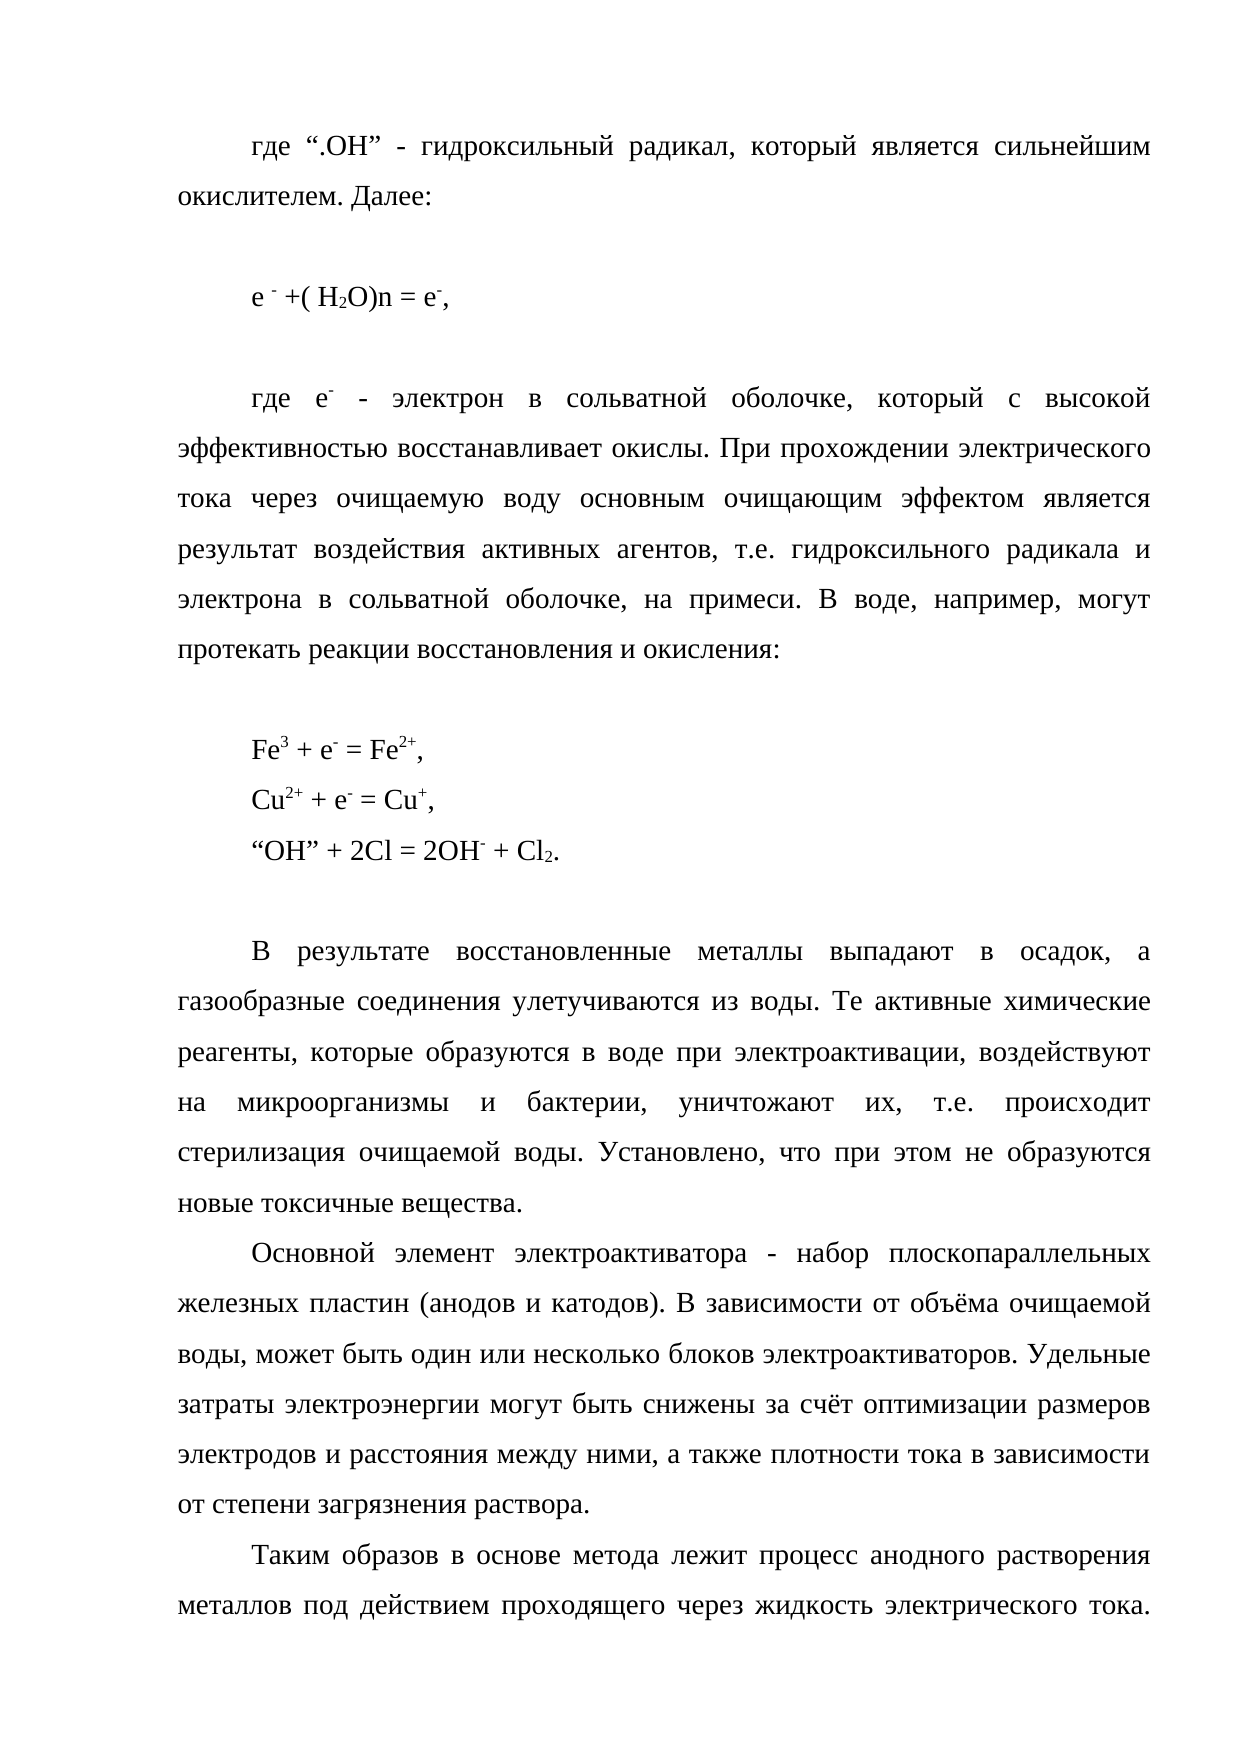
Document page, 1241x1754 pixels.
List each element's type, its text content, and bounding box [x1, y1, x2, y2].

text где e- - электрон в сольватной оболочке, который с высокой эффективностью восстанавливает окислы. При прохождении электрического тока через очищаемую воду основным очищающим эффектом является результат воздействия активных агентов, т.е. гидроксильного радикала и электрона в сольватной оболочке, на примеси. В воде, например, могут протекать реакции восстановления и окисления: [177, 380, 1152, 665]
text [177, 1537, 1152, 1621]
text “OH” + 2Cl = 2OH- + Cl2. [177, 833, 1152, 866]
text Основной элемент электроактиватора - набор плоскопараллельных железных пластин (анодов и катодов). В зависимости от объёма очищаемой воды, может быть один или несколько блоков электроактиваторов. Удельные затраты электроэнергии могут быть снижены за счёт оптимизации размеров электродов и расстояния между ними, а также плотности тока в зависимости от степени загрязнения раствора. [177, 1235, 1152, 1520]
text В результате восстановленные металлы выпадают в осадок, а газообразные соединения улетучиваются из воды. Те активные химические реагенты, которые образуются в воде при электроактивации, воздействуют на микроорганизмы и бактерии, уничтожают их, т.е. происходит стерилизация очищаемой воды. Установлено, что при этом не образуются новые токсичные вещества. [177, 933, 1152, 1218]
text Cu2+ + e- = Cu+, [177, 782, 1152, 816]
text Fe3 + e- = Fe2+, [177, 732, 1152, 766]
text где “.OH” - гидроксильный радикал, который является сильнейшим окислителем. Далее: [177, 128, 1152, 212]
text e - +( H2O)n = e-, [177, 279, 1152, 313]
